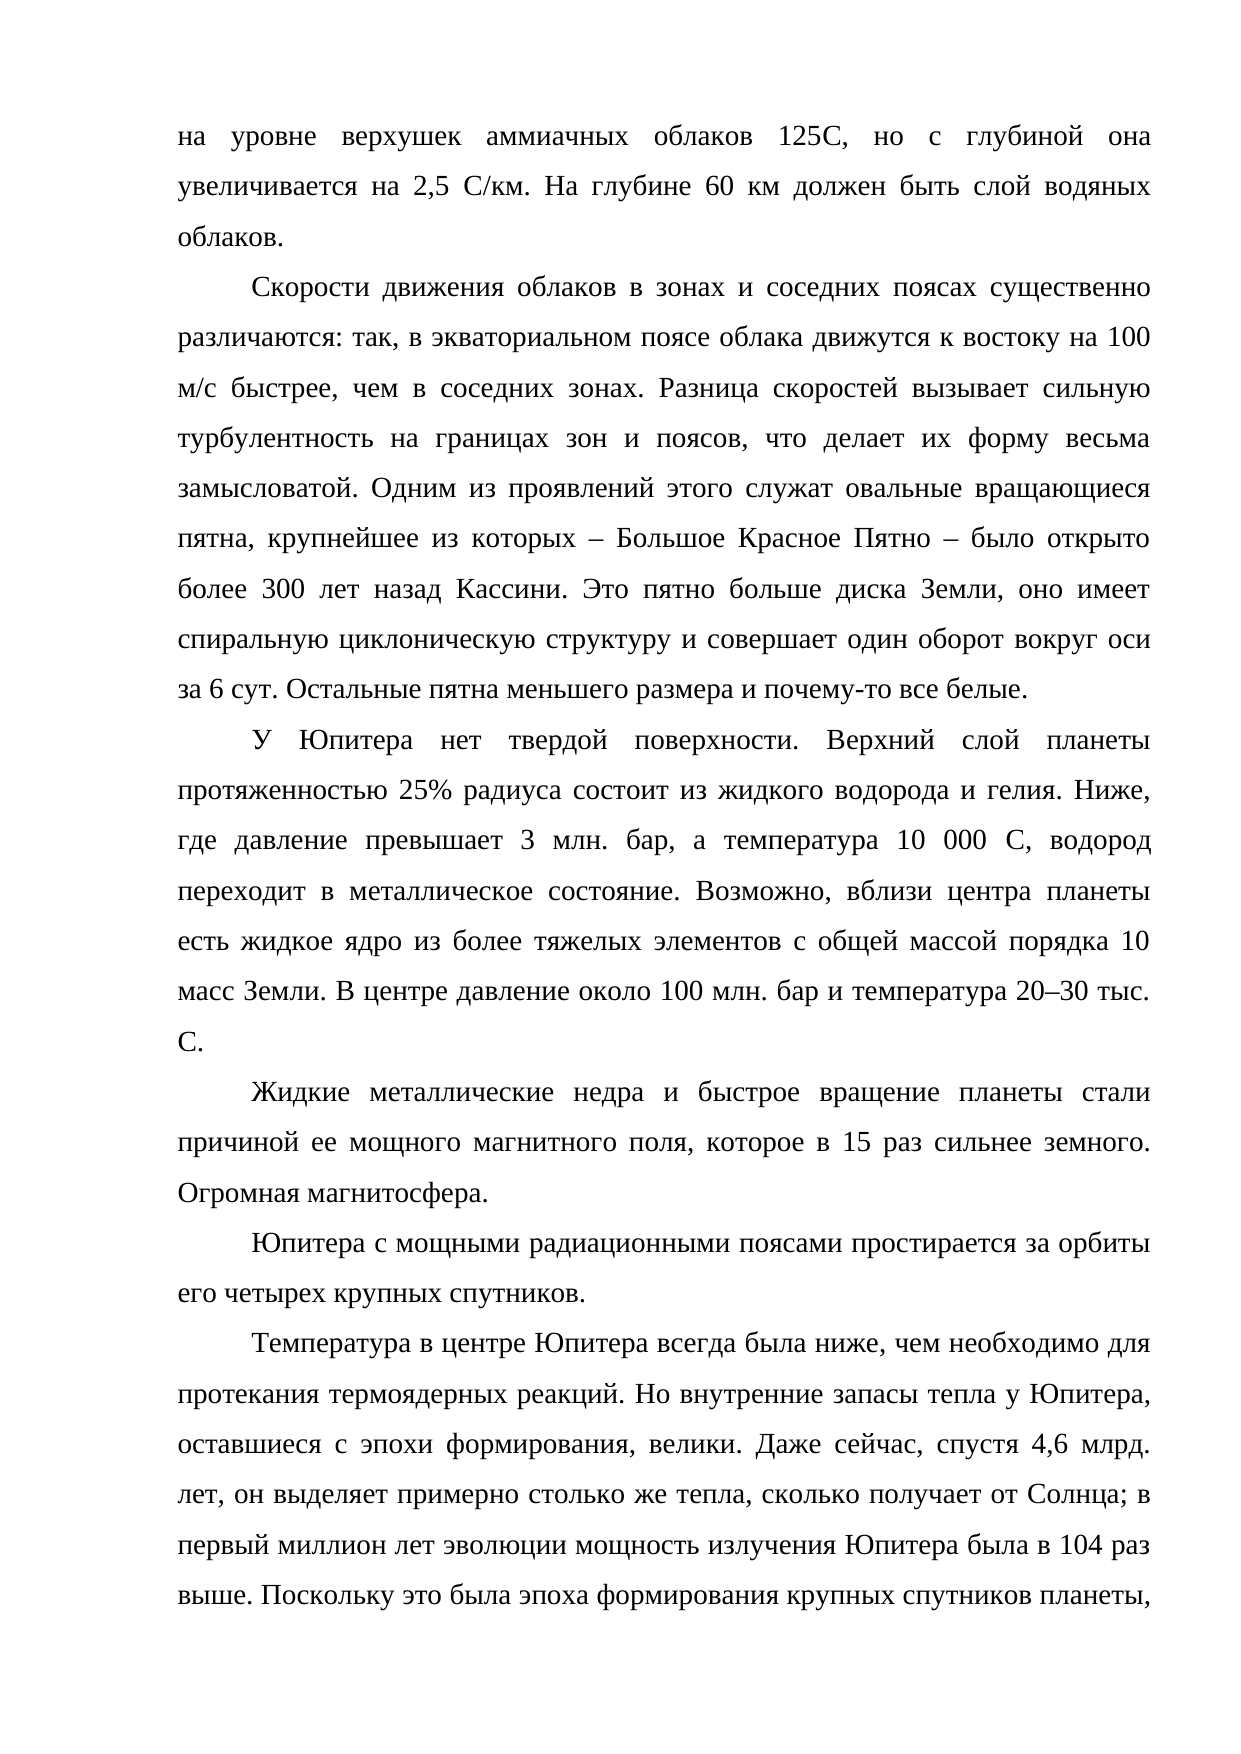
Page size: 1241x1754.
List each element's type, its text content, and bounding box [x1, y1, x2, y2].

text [177, 1326, 1152, 1611]
text Скорости движения облаков в зонах и соседних поясах существенно различаются: так, в экваториальном поясе облака движутся к востоку на 100 м/с быстрее, чем в соседних зонах. Разница скоростей вызывает сильную турбулентность на границах зон и поясов, что делает их форму весьма замысловатой. Одним из проявлений этого служат овальные вращающиеся пятна, крупнейшее из которых – Большое Красное Пятно – было открыто более 300 лет назад Кассини. Это пятно больше диска Земли, оно имеет спиральную циклоническую структуру и совершает один оборот вокруг оси за 6 сут. Остальные пятна меньшего размера и почему-то все белые. [177, 269, 1152, 705]
text Жидкие металлические недра и быстрое вращение планеты стали причиной ее мощного магнитного поля, которое в 15 раз сильнее земного. Огромная магнитосфера. [177, 1074, 1152, 1208]
text У Юпитера нет твердой поверхности. Верхний слой планеты протяженностью 25% радиуса состоит из жидкого водорода и гелия. Ниже, где давление превышает 3 млн. бар, а температура , водород переходит в металлическое состояние. Возможно, вблизи центра планеты есть жидкое ядро из более тяжелых элементов с общей массой порядка 10 масс Земли. В центре давление около 100 млн. бар и температура 20–30 тыс. C. [177, 722, 1152, 1057]
text Юпитера с мощными радиационными поясами простирается за орбиты его четырех крупных спутников. [177, 1225, 1152, 1309]
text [177, 118, 1152, 252]
